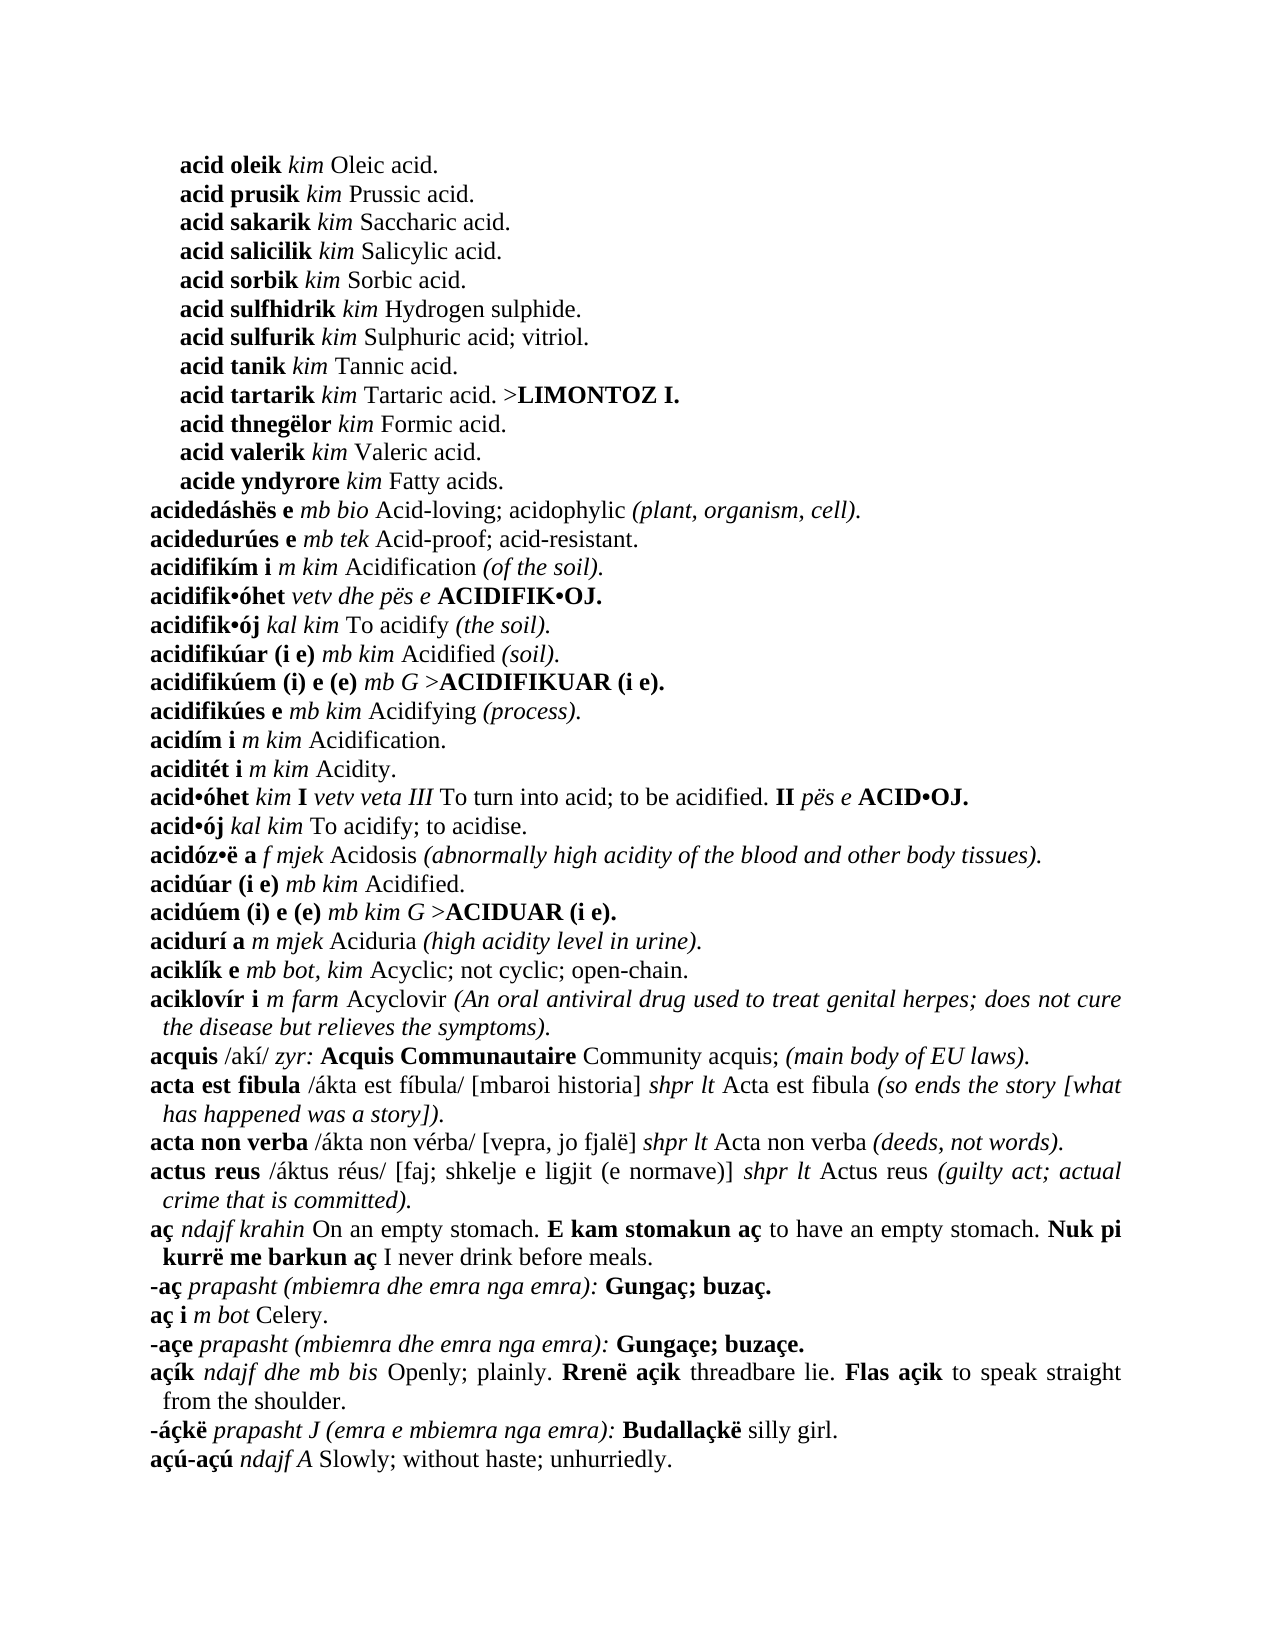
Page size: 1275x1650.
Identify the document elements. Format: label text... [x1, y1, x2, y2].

text acta non verba /ákta non vérba/ [vepra, jo fjalë] shpr lt Acta non verba (deeds, not words). [150, 1127, 1122, 1156]
text acid•ój kal kim To acidify; to acidise. [150, 811, 1122, 840]
text acid sorbik kim Sorbic acid. [150, 265, 1122, 294]
text acid•óhet kim I vetv veta III To turn into acid; to be acidified. II pës e ACID•OJ. [150, 782, 1122, 811]
text acidifikúem (i) e (e) mb G >ACIDIFIKUAR (i e). [150, 667, 1122, 696]
text acid oleik kim Oleic acid. [150, 150, 1122, 179]
text acid tanik kim Tannic acid. [150, 351, 1122, 380]
text acid thnegëlor kim Formic acid. [150, 409, 1122, 437]
text aciklovír i m farm Acyclovir (An oral antiviral drug used to treat genital herpes; does not cure the disease but relieves the symptoms). [150, 984, 1122, 1041]
text acidifik•ój kal kim To acidify (the soil). [150, 610, 1122, 639]
text acid sulfurik kim Sulphuric acid; vitriol. [150, 322, 1122, 351]
text -aç prapasht (mbiemra dhe emra nga emra): Gungaç; buzaç. [150, 1271, 1122, 1300]
text aciklík e mb bot, kim Acyclic; not cyclic; open-chain. [150, 955, 1122, 984]
text acid prusik kim Prussic acid. [150, 179, 1122, 207]
text acidím i m kim Acidification. [150, 725, 1122, 754]
text acidóz•ë a f mjek Acidosis (abnormally high acidity of the blood and other body tissues). [150, 840, 1122, 869]
text aç ndajf krahin On an empty stomach. E kam stomakun aç to have an empty stomach. Nuk pi kurrë me barkun aç I never drink before meals. [150, 1214, 1122, 1271]
text aç i m bot Celery. [150, 1300, 1122, 1329]
text acquis /akí/ zyr: Acquis Communautaire Community acquis; (main body of EU laws). [150, 1041, 1122, 1070]
text -áçkë prapasht J (emra e mbiemra nga emra): Budallaçkë silly girl. [150, 1415, 1122, 1444]
text açík ndajf dhe mb bis Openly; plainly. Rrenë açik threadbare lie. Flas açik to speak straight from the shoulder. [150, 1357, 1122, 1415]
text acidedurúes e mb tek Acid-proof; acid-resistant. [150, 524, 1122, 552]
text acid valerik kim Valeric acid. [150, 437, 1122, 466]
text acidurí a m mjek Aciduria (high acidity level in urine). [150, 926, 1122, 955]
text acid sulfhidrik kim Hydrogen sulphide. [150, 294, 1122, 322]
text acidedáshës e mb bio Acid-loving; acidophylic (plant, organism, cell). [150, 495, 1122, 524]
text actus reus /áktus réus/ [faj; shkelje e ligjit (e normave)] shpr lt Actus reus (guilty act; actual crime that is committed). [150, 1156, 1122, 1214]
text acidifikúar (i e) mb kim Acidified (soil). [150, 639, 1122, 667]
text acidúem (i) e (e) mb kim G >ACIDUAR (i e). [150, 897, 1122, 926]
text açú-açú ndajf A Slowly; without haste; unhurriedly. [150, 1444, 1122, 1472]
text acidifikúes e mb kim Acidifying (process). [150, 696, 1122, 725]
text acta est fibula /ákta est fíbula/ [mbaroi historia] shpr lt Acta est fibula (so ends the story [what has happened was a story]). [150, 1070, 1122, 1127]
text acid tartarik kim Tartaric acid. >LIMONTOZ I. [150, 380, 1122, 409]
text acide yndyrore kim Fatty acids. [150, 466, 1122, 495]
text -açe prapasht (mbiemra dhe emra nga emra): Gungaçe; buzaçe. [150, 1329, 1122, 1357]
text acidifik•óhet vetv dhe pës e ACIDIFIK•OJ. [150, 581, 1122, 610]
text aciditét i m kim Acidity. [150, 754, 1122, 782]
text acid sakarik kim Saccharic acid. [150, 207, 1122, 236]
text acidifikím i m kim Acidification (of the soil). [150, 552, 1122, 581]
text acid salicilik kim Salicylic acid. [150, 236, 1122, 265]
text acidúar (i e) mb kim Acidified. [150, 869, 1122, 897]
